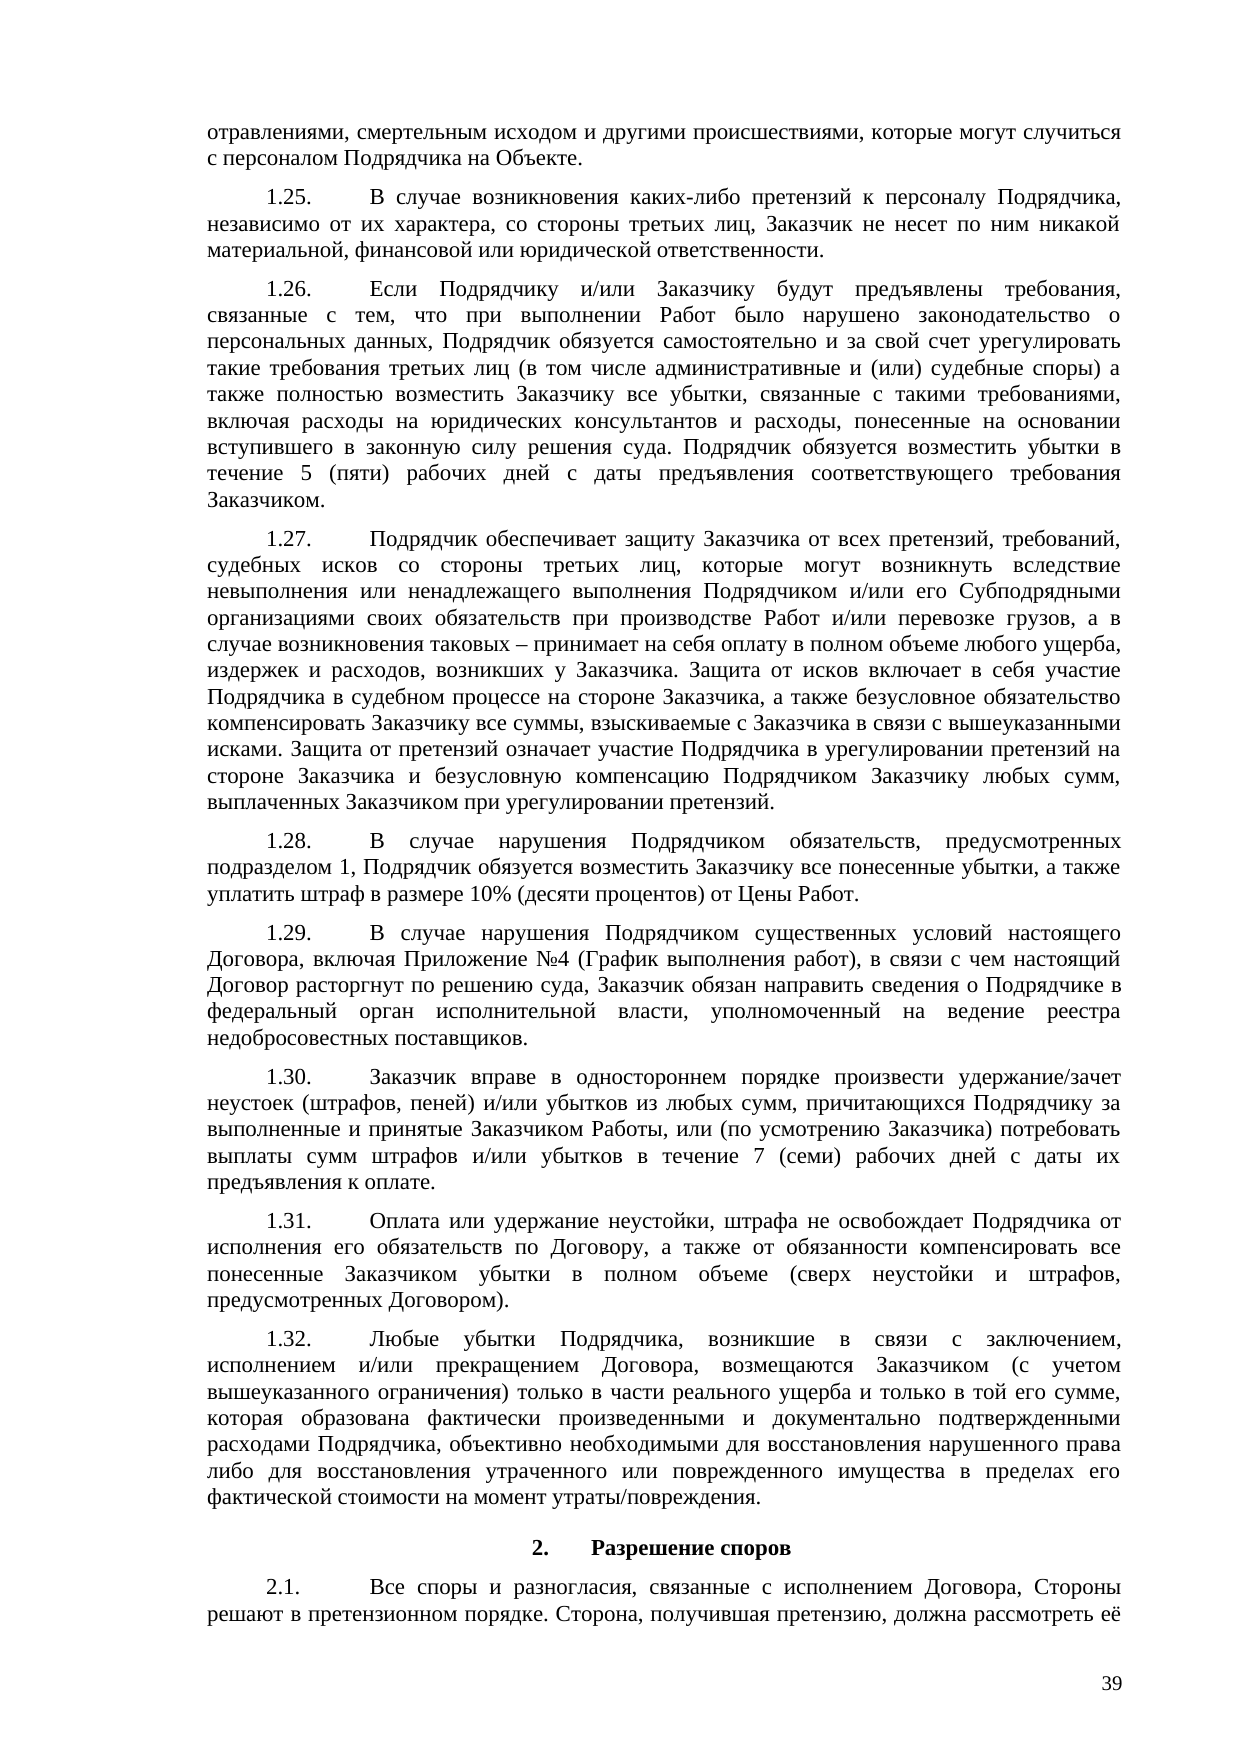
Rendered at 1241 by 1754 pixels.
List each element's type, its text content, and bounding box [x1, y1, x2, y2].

text Подрядчик обеспечивает защиту Заказчика от всех претензий, требований, судебных исков со стороны третьих лиц, которые могут возникнуть вследствие невыполнения или ненадлежащего выполнения Подрядчиком и/или его Субподрядными организациями своих обязательств при производстве Работ и/или перевозке грузов, а в случае возникновения таковых – принимает на себя оплату в полном объеме любого ущерба, издержек и расходов, возникших у Заказчика. Защита от исков включает в себя участие Подрядчика в судебном процессе на стороне Заказчика, а также безусловное обязательство компенсировать Заказчику все суммы, взыскиваемые с Заказчика в связи с вышеуказанными исками. Защита от претензий означает участие Подрядчика в урегулировании претензий на стороне Заказчика и безусловную компенсацию Подрядчиком Заказчику любых сумм, выплаченных Заказчиком при урегулировании претензий. [207, 524, 1122, 814]
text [207, 1573, 1122, 1626]
text В случае нарушения Подрядчиком обязательств, предусмотренных подразделом 30, Подрядчик обязуется возместить Заказчику все понесенные убытки, а также уплатить штраф в размере 10% (десяти процентов) от Цены Работ. [207, 827, 1122, 906]
text Если Подрядчику и/или Заказчику будут предъявлены требования, связанные с тем, что при выполнении Работ было нарушено законодательство о персональных данных, Подрядчик обязуется самостоятельно и за свой счет урегулировать такие требования третьих лиц (в том числе административные и (или) судебные споры) а также полностью возместить Заказчику все убытки, связанные с такими требованиями, включая расходы на юридических консультантов и расходы, понесенные на основании вступившего в законную силу решения суда. Подрядчик обязуется возместить убытки в течение 5 (пяти) рабочих дней с даты предъявления соответствующего требования Заказчиком. [207, 275, 1122, 512]
text Оплата или удержание неустойки, штрафа не освобождает Подрядчика от исполнения его обязательств по Договору, а также от обязанности компенсировать все понесенные Заказчиком убытки в полном объеме (сверх неустойки и штрафов, предусмотренных Договором). [207, 1207, 1122, 1312]
text Любые убытки Подрядчика, возникшие в связи с заключением, исполнением и/или прекращением Договора, возмещаются Заказчиком (с учетом вышеуказанного ограничения) только в части реального ущерба и только в той его сумме, которая образована фактически произведенными и документально подтвержденными расходами Подрядчика, объективно необходимыми для восстановления нарушенного права либо для восстановления утраченного или поврежденного имущества в пределах его фактической стоимости на момент утраты/повреждения. [207, 1325, 1122, 1509]
text В случае нарушения Подрядчиком существенных условий настоящего Договора, включая Приложение №4 (График выполнения работ), в связи с чем настоящий Договор расторгнут по решению суда, Заказчик обязан направить сведения о Подрядчике в федеральный орган исполнительной власти, уполномоченный на ведение реестра недобросовестных поставщиков. [207, 918, 1122, 1050]
text Заказчик вправе в одностороннем порядке произвести удержание/зачет неустоек (штрафов, пеней) и/или убытков из любых сумм, причитающихся Подрядчику за выполненные и принятые Заказчиком Работы, или (по усмотрению Заказчика) потребовать выплаты сумм штрафов и/или убытков в течение 7 (семи) рабочих дней с даты их предъявления к оплате. [207, 1063, 1122, 1194]
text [207, 118, 1122, 171]
text В случае возникновения каких-либо претензий к персоналу Подрядчика, независимо от их характера, со стороны третьих лиц, Заказчик не несет по ним никакой материальной, финансовой или юридической ответственности. [207, 183, 1122, 262]
text Разрешение споров [502, 1534, 1122, 1561]
